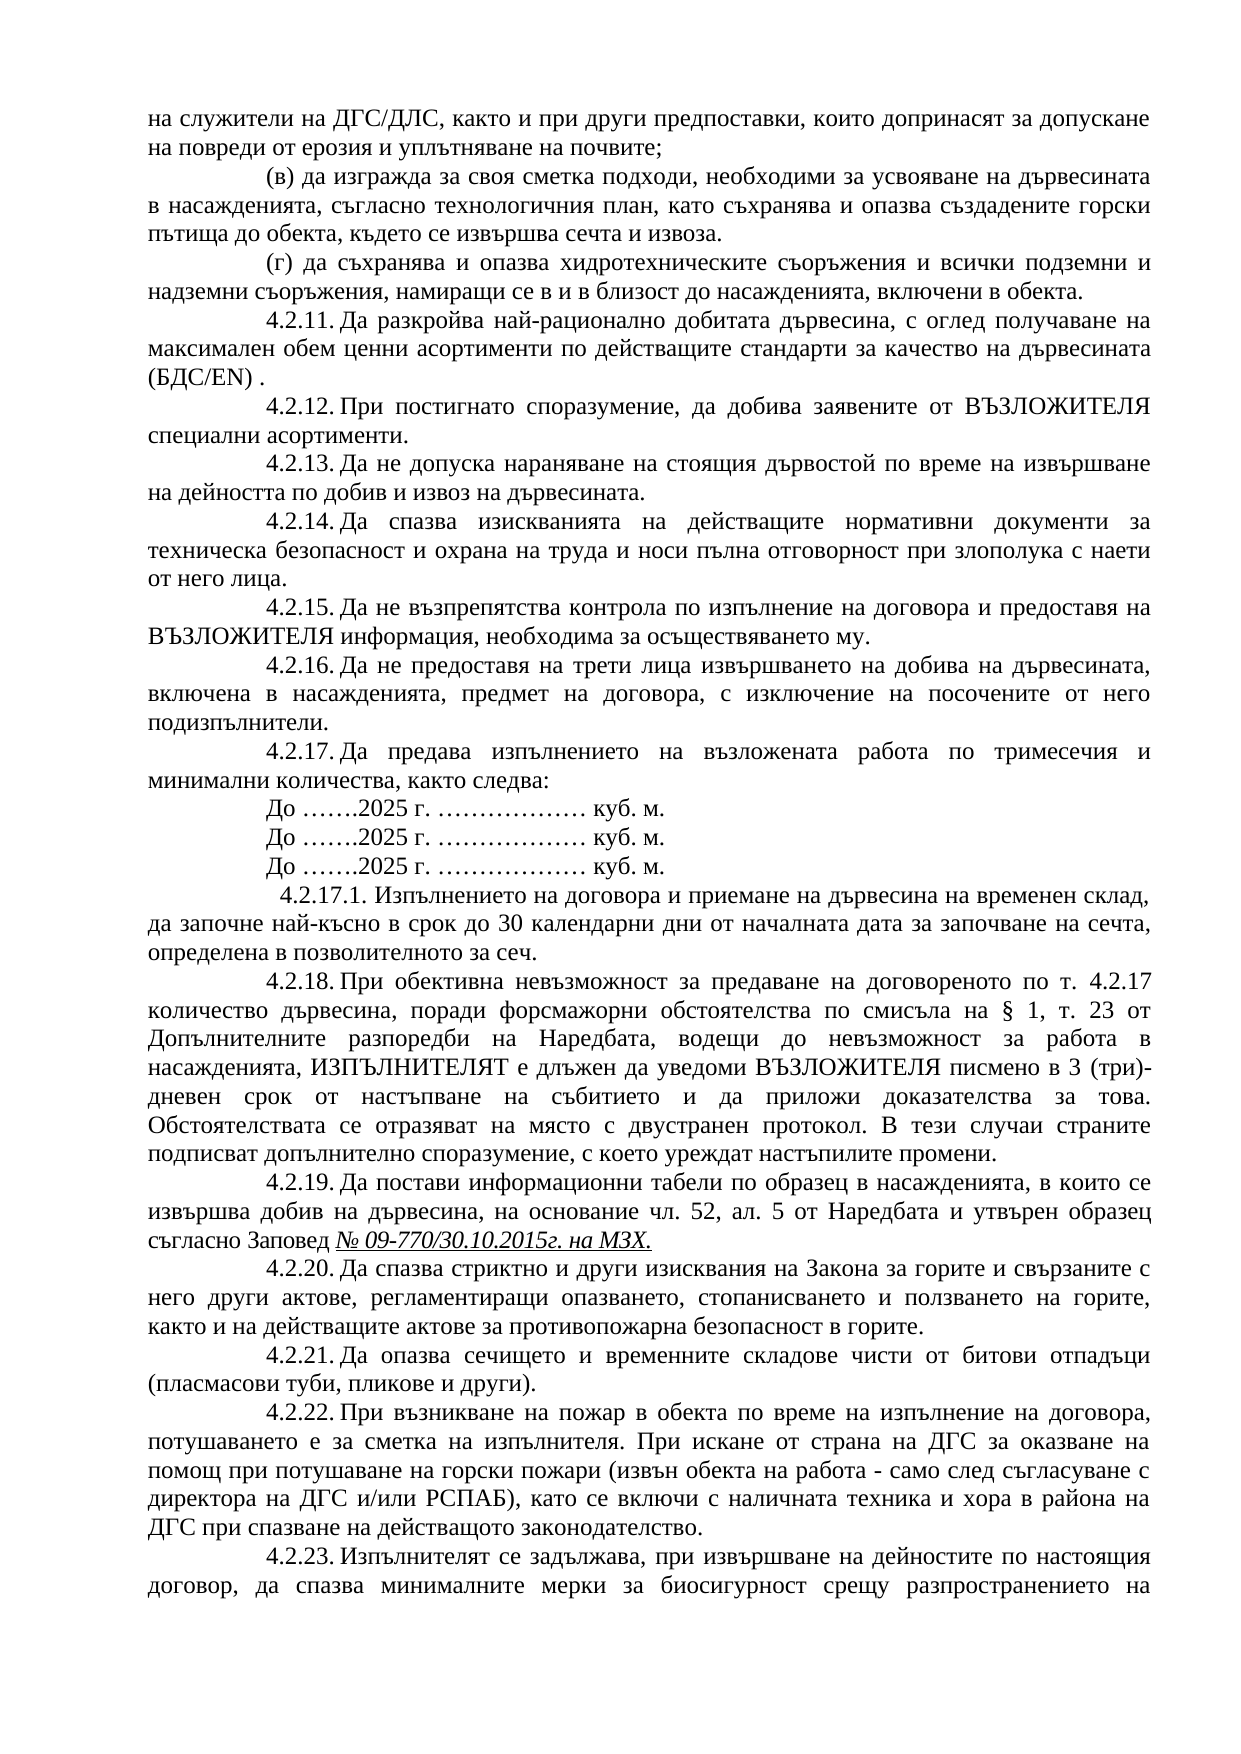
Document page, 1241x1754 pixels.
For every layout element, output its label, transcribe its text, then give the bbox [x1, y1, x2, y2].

list Да спазва стриктно и други изисквания на Закона за горите и свързаните с него други актове, регламентиращи опазването, стопанисването и ползването на горите, както и на действащите актове за противопожарна безопасност в горите. [148, 1253, 1152, 1340]
list Да не допуска нараняване на стоящия дървостой по време на извършване на дейността по добив и извоз на дървесината. [148, 448, 1152, 506]
text До …….2025 г. ……………… куб. м. [148, 851, 1152, 880]
text До …….2025 г. ……………… куб. м. [148, 822, 1152, 851]
list Да предава изпълнението на възложената работа по тримесечия и минимални количества, както следва: [148, 736, 1152, 793]
list Да не предоставя на трети лица извършването на добива на дървесината, включена в насажденията, предмет на договора, с изключение на посочените от него подизпълнители. [148, 650, 1152, 736]
list Да опазва сечището и временните складове чисти от битови отпадъци (пласмасови туби, пликове и други). [148, 1340, 1152, 1397]
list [148, 1541, 1152, 1598]
list Да разкройва най-рационално добитата дървесина, с оглед получаване на максимален обем ценни асортименти по действащите стандарти за качество на дървесината (БДС/ЕN) . [148, 305, 1152, 391]
text До …….2025 г. ……………… куб. м. [148, 793, 1152, 822]
text (в) да изгражда за своя сметка подходи, необходими за усвояване на дървесината в насажденията, съгласно технологичния план, като съхранява и опазва създадените горски пътища до обекта, където се извършва сечта и извоза. [148, 161, 1152, 247]
list При възникване на пожар в обекта по време на изпълнение на договора, потушаването е за сметка на изпълнителя. При искане от страна на ДГС за оказване на помощ при потушаване на горски пожари (извън обекта на работа - само след съгласуване с директора на ДГС и/или РСПАБ), като се включи с наличната техника и хора в района на ДГС при спазване на действащото законодателство. [148, 1397, 1152, 1541]
text (г) да съхранява и опазва хидротехническите съоръжения и всички подземни и надземни съоръжения, намиращи се в и в близост до насажденията, включени в обекта. [148, 247, 1152, 305]
text 4.2.17.1. Изпълнението на договора и приемане на дървесина на временен склад, да започне най-късно в срок до 30 календарни дни от началната дата за започване на сечта, определена в позволителното за сеч. [148, 880, 1152, 966]
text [148, 103, 1152, 161]
list Да постави информационни табели по образец в насажденията, в които се извършва добив на дървесина, на основание чл. 52, ал. 5 от Наредбата и утвърен образец съгласно Заповед № 09-770/30.10.2015г. на МЗХ. [148, 1167, 1152, 1253]
list Да не възпрепятства контрола по изпълнение на договора и предоставя на ВЪЗЛОЖИТЕЛЯ информация, необходима за осъществяването му. [148, 592, 1152, 650]
list Да спазва изискванията на действащите нормативни документи за техническа безопасност и охрана на труда и носи пълна отговорност при злополука с наети от него лица. [148, 506, 1152, 592]
list При обективна невъзможност за предаване на договореното по т. 4.2.17 количество дървесина, поради форсмажорни обстоятелства по смисъла на § 1, т. 23 от Допълнителните разпоредби на Наредбата, водещи до невъзможност за работа в насажденията, ИЗПЪЛНИТЕЛЯТ е длъжен да уведоми ВЪЗЛОЖИТЕЛЯ писмено в 3 (три)-дневен срок от настъпване на събитието и да приложи доказателства за това. Обстоятелствата се отразяват на място с двустранен протокол. В тези случаи страните подписват допълнително споразумение, с което уреждат настъпилите промени. [148, 966, 1152, 1167]
list При постигнато споразумение, да добива заявените от ВЪЗЛОЖИТЕЛЯ специални асортименти. [148, 391, 1152, 448]
